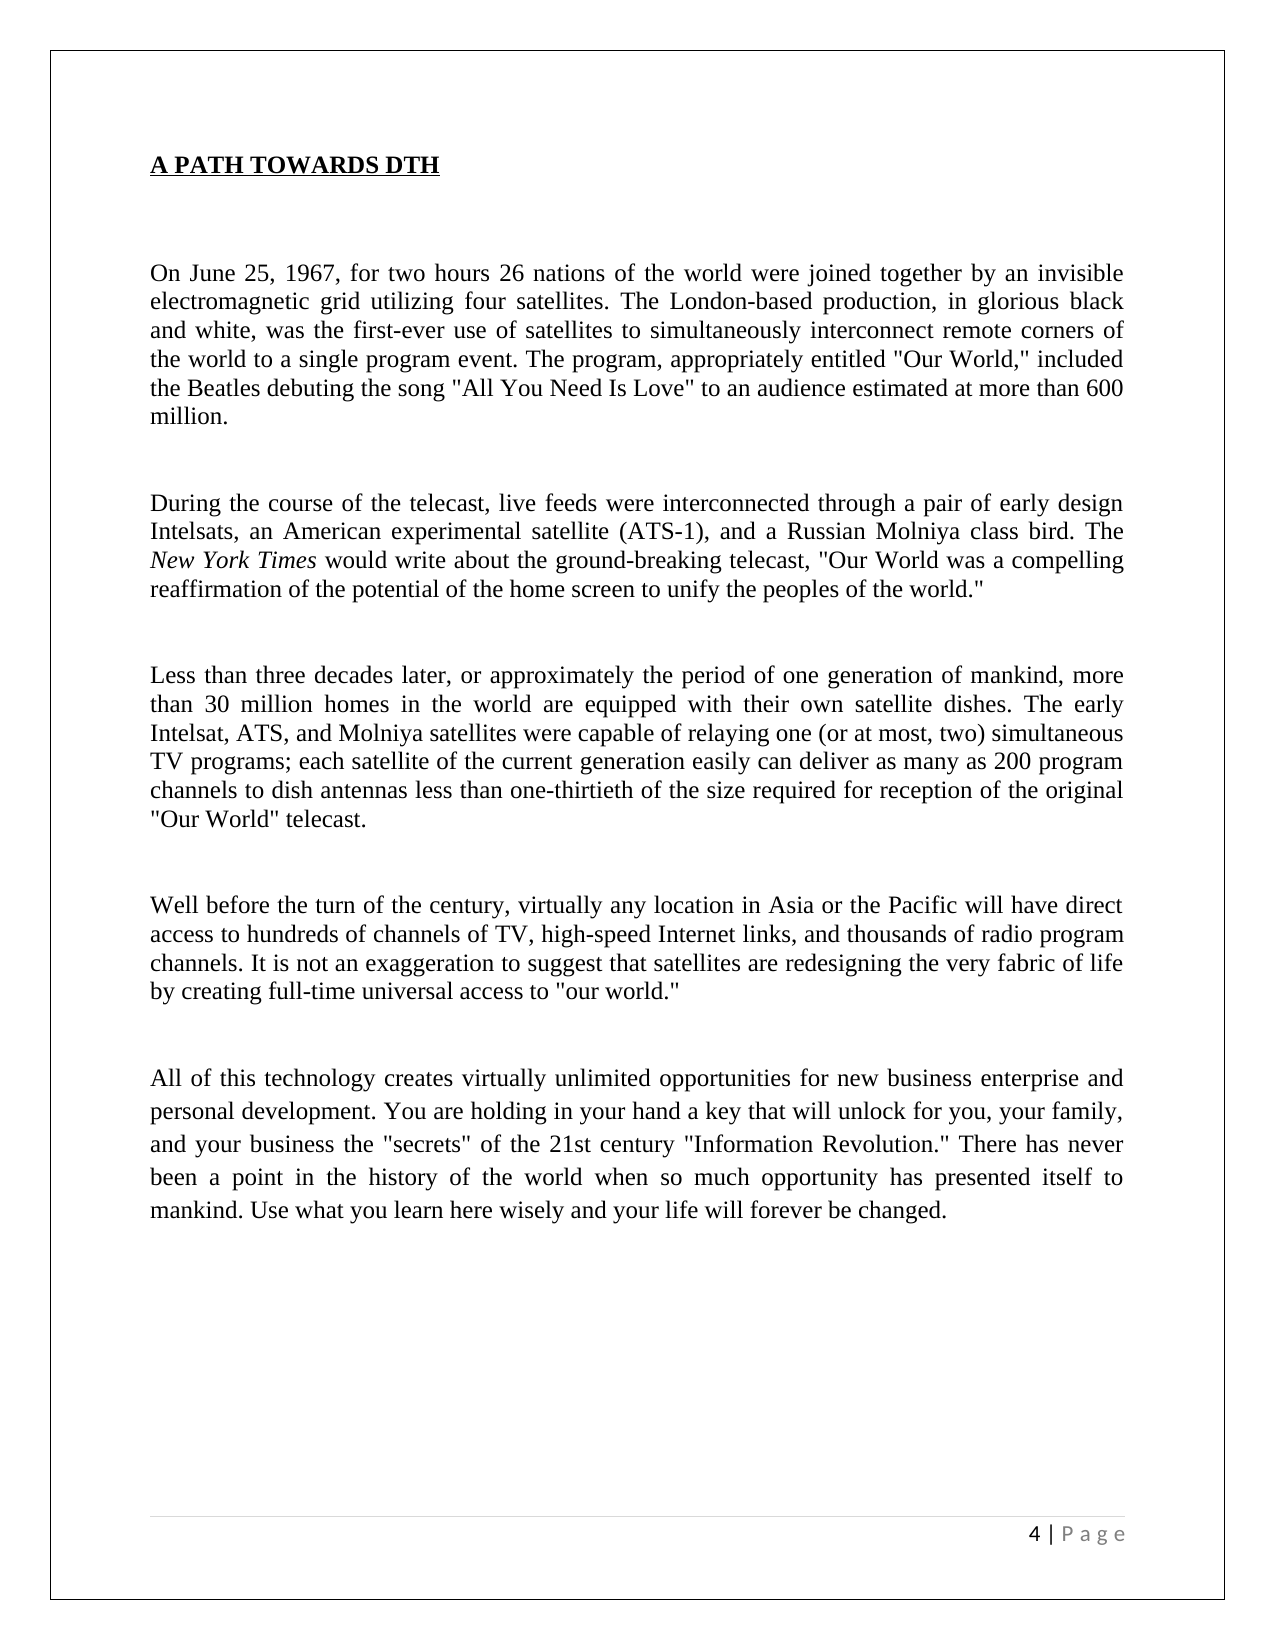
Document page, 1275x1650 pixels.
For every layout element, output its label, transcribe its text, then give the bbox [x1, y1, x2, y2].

text A PATH TOWARDS DTH [150, 150, 1125, 179]
text On June 25, 1967, for two hours 26 nations of the world were joined together by an invisible electromagnetic grid utilizing four satellites. The London-based production, in glorious black and white, was the first-ever use of satellites to simultaneously interconnect remote corners of the world to a single program event. The program, appropriately entitled "Our World," included the Beatles debuting the song "All You Need Is Love" to an audience estimated at more than 600 million. [150, 258, 1125, 430]
text Well before the turn of the century, virtually any location in Asia or the Pacific will have direct access to hundreds of channels of TV, high-speed Internet links, and thousands of radio program channels. It is not an exaggeration to suggest that satellites are redesigning the very fabric of life by creating full-time universal access to "our world." [150, 890, 1125, 1005]
text All of this technology creates virtually unlimited opportunities for new business enterprise and personal development. You are holding in your hand a key that will unlock for you, your family, and your business the "secrets" of the 21st century "Information Revolution." There has never been a point in the history of the world when so much opportunity has presented itself to mankind. Use what you learn here wisely and your life will forever be changed. [150, 1063, 1125, 1223]
text Less than three decades later, or approximately the period of one generation of mankind, more than 30 million homes in the world are equipped with their own satellite dishes. The early Intelsat, ATS, and Molniya satellites were capable of relaying one (or at most, two) simultaneous TV programs; each satellite of the current generation easily can deliver as many as 200 program channels to dish antennas less than one-thirtieth of the size required for reception of the original "Our World" telecast. [150, 660, 1125, 833]
text During the course of the telecast, live feeds were interconnected through a pair of early design Intelsats, an American experimental satellite (ATS-1), and a Russian Molniya class bird. The New York Times would write about the ground-breaking telecast, "Our World was a compelling reaffirmation of the potential of the home screen to unify the peoples of the world." [150, 488, 1125, 603]
